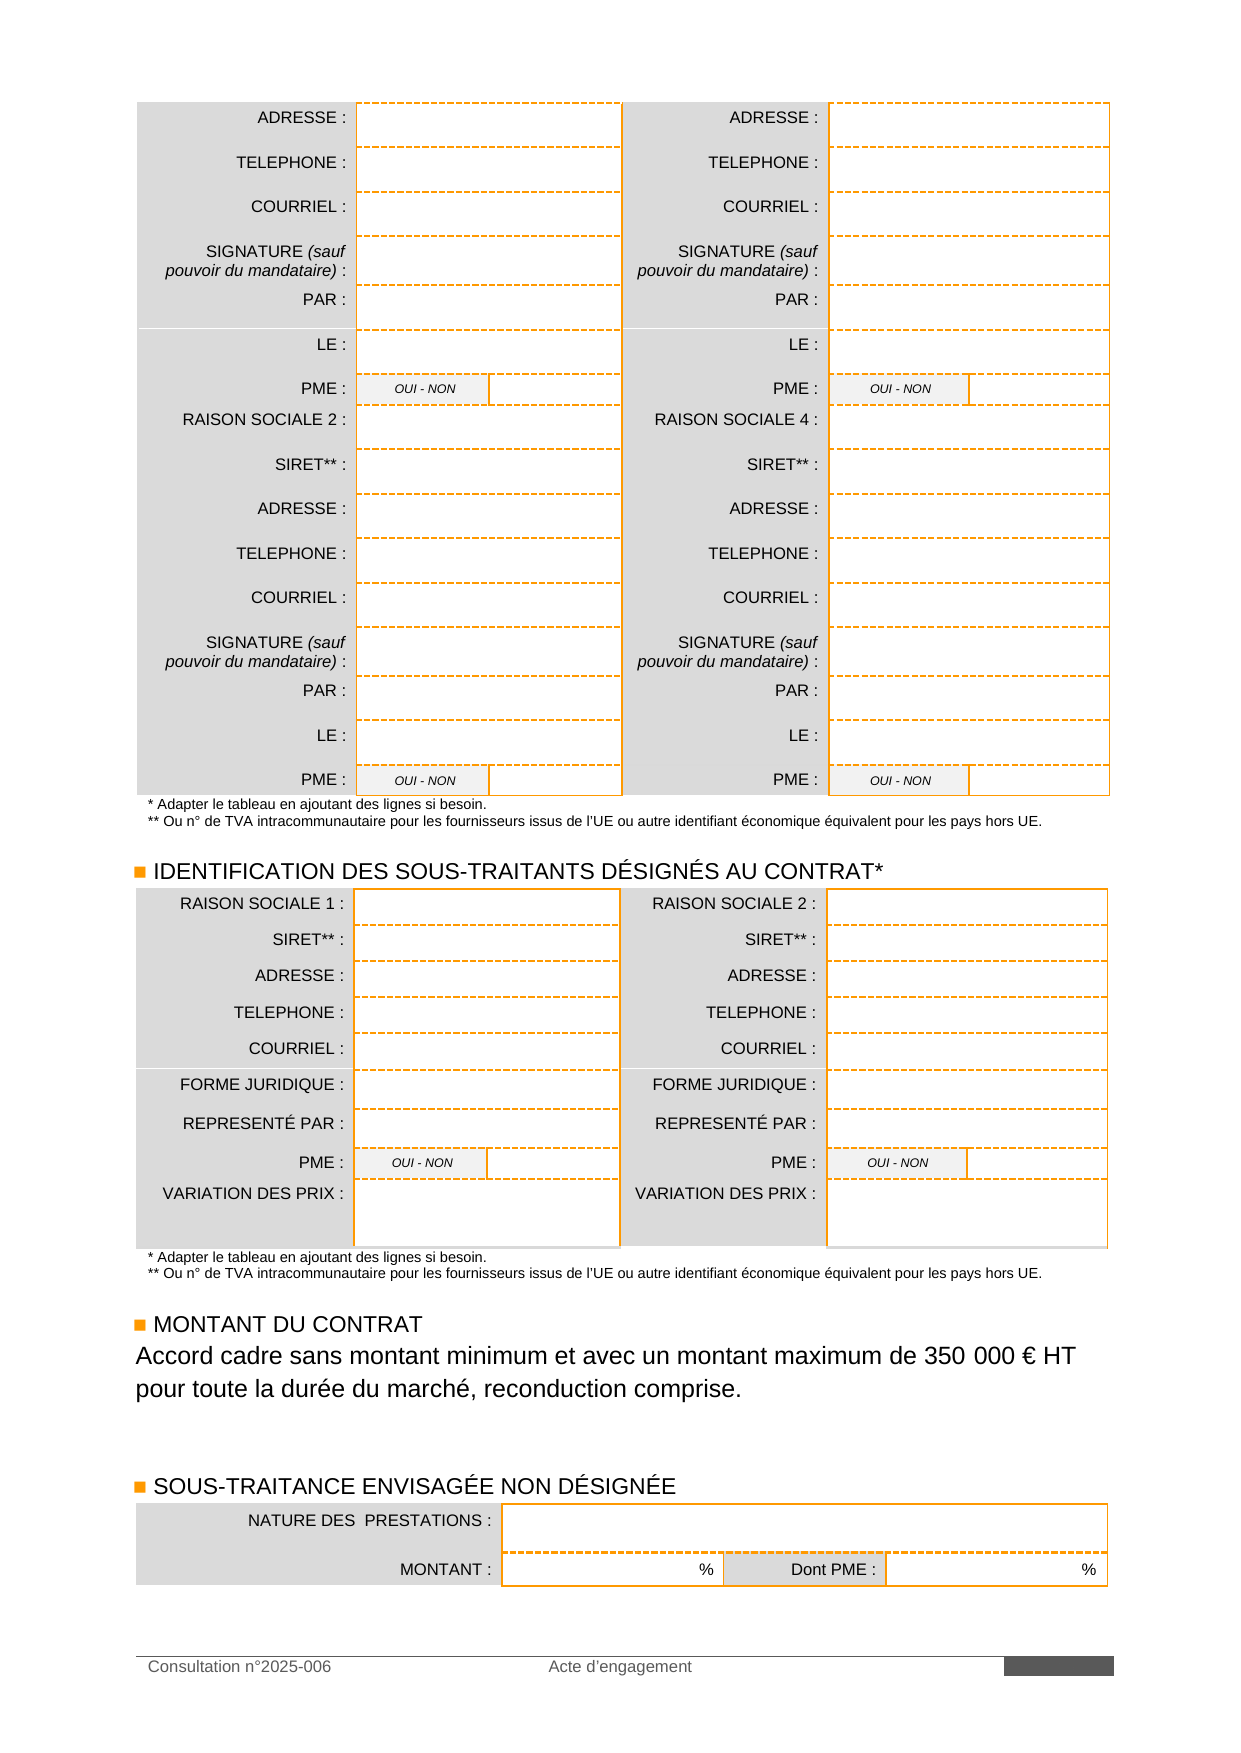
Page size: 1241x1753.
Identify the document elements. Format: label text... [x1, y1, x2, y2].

table_cell [828, 1178, 1107, 1246]
table_cell [830, 626, 1109, 675]
table_cell [970, 764, 1109, 795]
table_cell [830, 675, 1109, 719]
table_cell [830, 537, 1109, 582]
table_cell [357, 675, 621, 719]
table_cell [830, 582, 1109, 626]
table_cell [357, 582, 621, 626]
table_cell [357, 284, 621, 328]
table_cell [830, 719, 1109, 764]
table_cell REPRESENTÉ PAR : [621, 1108, 826, 1147]
table_cell [830, 448, 1109, 493]
table_cell SIRET** : [621, 924, 826, 960]
text ** Ou n° de TVA intracommunautaire pour les fournisseurs issus de l’UE ou autre identifiant économique équivalent pour les pays hors UE. [148, 812, 1093, 829]
table_cell [355, 1069, 619, 1108]
table_cell LE : [139, 329, 356, 373]
table_cell [357, 719, 621, 764]
table_cell [830, 235, 1109, 284]
table_header [355, 890, 619, 924]
table_cell TELEPHONE : [623, 537, 828, 582]
table_cell MONTANT : [136, 1551, 501, 1585]
table_cell [355, 1108, 619, 1147]
table_cell COURRIEL : [623, 191, 828, 235]
table_cell PAR : [623, 284, 828, 328]
table_cell [830, 102, 1109, 146]
table_cell TELEPHONE : [621, 996, 826, 1032]
table_cell PAR : [623, 675, 828, 719]
text ■ MONTANT DU CONTRAT [133, 1311, 1093, 1337]
table_cell [830, 404, 1109, 448]
table_cell TELEPHONE : [139, 146, 356, 191]
table_cell VARIATION DES PRIX : [136, 1178, 353, 1207]
table_cell FORME JURIDIQUE : [621, 1069, 826, 1108]
table_cell [355, 1032, 619, 1068]
table_cell [488, 1147, 619, 1178]
table_cell [355, 996, 619, 1032]
text * Adapter le tableau en ajoutant des lignes si besoin. [148, 1248, 1093, 1265]
table_cell OUI - NON [357, 373, 488, 404]
table_cell [357, 448, 621, 493]
table_cell LE : [623, 719, 828, 764]
table_cell ADRESSE : [621, 960, 826, 996]
table_cell OUI - NON [355, 1147, 486, 1178]
table_cell Dont PME : [724, 1551, 885, 1585]
table_cell COURRIEL : [623, 582, 828, 626]
table_cell COURRIEL : [621, 1032, 826, 1068]
table_cell [828, 960, 1107, 996]
table_cell [490, 764, 621, 795]
table_cell ADRESSE : [623, 102, 828, 146]
table_cell [968, 1147, 1107, 1178]
table_cell PME : [623, 373, 828, 404]
table_header [828, 890, 1107, 924]
table_cell ADRESSE : [136, 960, 353, 996]
table_cell [357, 626, 621, 675]
table_cell [830, 146, 1109, 191]
table_cell OUI - NON [357, 764, 488, 795]
table_cell [830, 329, 1109, 373]
table_header NATURE DES PRESTATIONS : [136, 1503, 501, 1551]
table_cell LE : [623, 329, 828, 373]
table_cell ADRESSE : [139, 493, 356, 537]
table_cell [970, 373, 1109, 404]
table_cell RAISON SOCIALE 2 : [139, 404, 356, 448]
table_cell SIGNATURE (sauf pouvoir du mandataire) : [139, 626, 356, 675]
table_header RAISON SOCIALE 1 : [136, 888, 353, 924]
table_cell [490, 373, 621, 404]
table_cell TELEPHONE : [136, 996, 353, 1032]
table_cell LE : [139, 719, 356, 764]
table_cell OUI - NON [830, 373, 968, 404]
table_cell SIGNATURE (sauf pouvoir du mandataire) : [139, 235, 356, 284]
table_cell [357, 493, 621, 537]
table_cell [136, 1207, 353, 1246]
table_cell [355, 924, 619, 960]
table_cell PME : [621, 1147, 826, 1178]
table_cell PME : [136, 1147, 353, 1178]
table_cell [357, 191, 621, 235]
table_header [503, 1505, 1107, 1551]
table_cell RAISON SOCIALE 4 : [623, 404, 828, 448]
table_cell COURRIEL : [139, 191, 356, 235]
table_cell FORME JURIDIQUE : [136, 1069, 353, 1108]
table_cell PME : [139, 373, 356, 404]
table_cell TELEPHONE : [139, 537, 356, 582]
table_cell [830, 493, 1109, 537]
table_cell [828, 1032, 1107, 1068]
table_cell REPRESENTÉ PAR : [136, 1108, 353, 1147]
text ■ SOUS-TRAITANCE ENVISAGÉE NON DÉSIGNÉE [133, 1473, 1093, 1499]
table_cell [357, 235, 621, 284]
table_cell PAR : [139, 284, 356, 328]
table_cell TELEPHONE : [623, 146, 828, 191]
table_cell SIRET** : [139, 448, 356, 493]
table_cell [621, 1207, 826, 1246]
table_cell PME : [139, 766, 356, 795]
table_cell SIRET** : [623, 448, 828, 493]
table_header RAISON SOCIALE 2 : [621, 888, 826, 924]
table_cell COURRIEL : [139, 582, 356, 626]
table_cell SIRET** : [136, 924, 353, 960]
table_cell [357, 146, 621, 191]
table_cell [828, 996, 1107, 1032]
table_cell SIGNATURE (sauf pouvoir du mandataire) : [623, 626, 828, 675]
text ■ IDENTIFICATION DES SOUS-TRAITANTS DÉSIGNÉS AU CONTRAT* [133, 858, 1093, 884]
text ** Ou n° de TVA intracommunautaire pour les fournisseurs issus de l’UE ou autre identifiant économique équivalent pour les pays hors UE. [148, 1265, 1093, 1282]
text Accord cadre sans montant minimum et avec un montant maximum de 350 000 € HT pour toute la durée du marché, reconduction comprise. [135, 1341, 1093, 1403]
table_cell PAR : [139, 675, 356, 719]
table_cell [828, 1069, 1107, 1108]
table_cell [830, 284, 1109, 328]
table_cell SIGNATURE (sauf pouvoir du mandataire) : [623, 235, 828, 284]
table_cell [355, 960, 619, 996]
table_cell % [887, 1551, 1107, 1585]
table_cell [357, 102, 622, 146]
table_cell % [503, 1551, 723, 1585]
table_cell [355, 1178, 619, 1246]
table_cell PME : [623, 766, 828, 795]
table_cell COURRIEL : [136, 1032, 353, 1068]
table_cell ADRESSE : [139, 102, 356, 146]
text * Adapter le tableau en ajoutant des lignes si besoin. [148, 796, 1093, 812]
table_cell [357, 404, 621, 448]
table_cell [830, 191, 1109, 235]
table_cell [828, 1108, 1107, 1147]
table_cell [828, 924, 1107, 960]
table_cell OUI - NON [830, 764, 968, 795]
table_cell VARIATION DES PRIX : [621, 1178, 826, 1207]
table_cell ADRESSE : [623, 493, 828, 537]
table_cell [357, 537, 621, 582]
table_cell OUI - NON [828, 1147, 966, 1178]
table_cell [357, 329, 621, 373]
